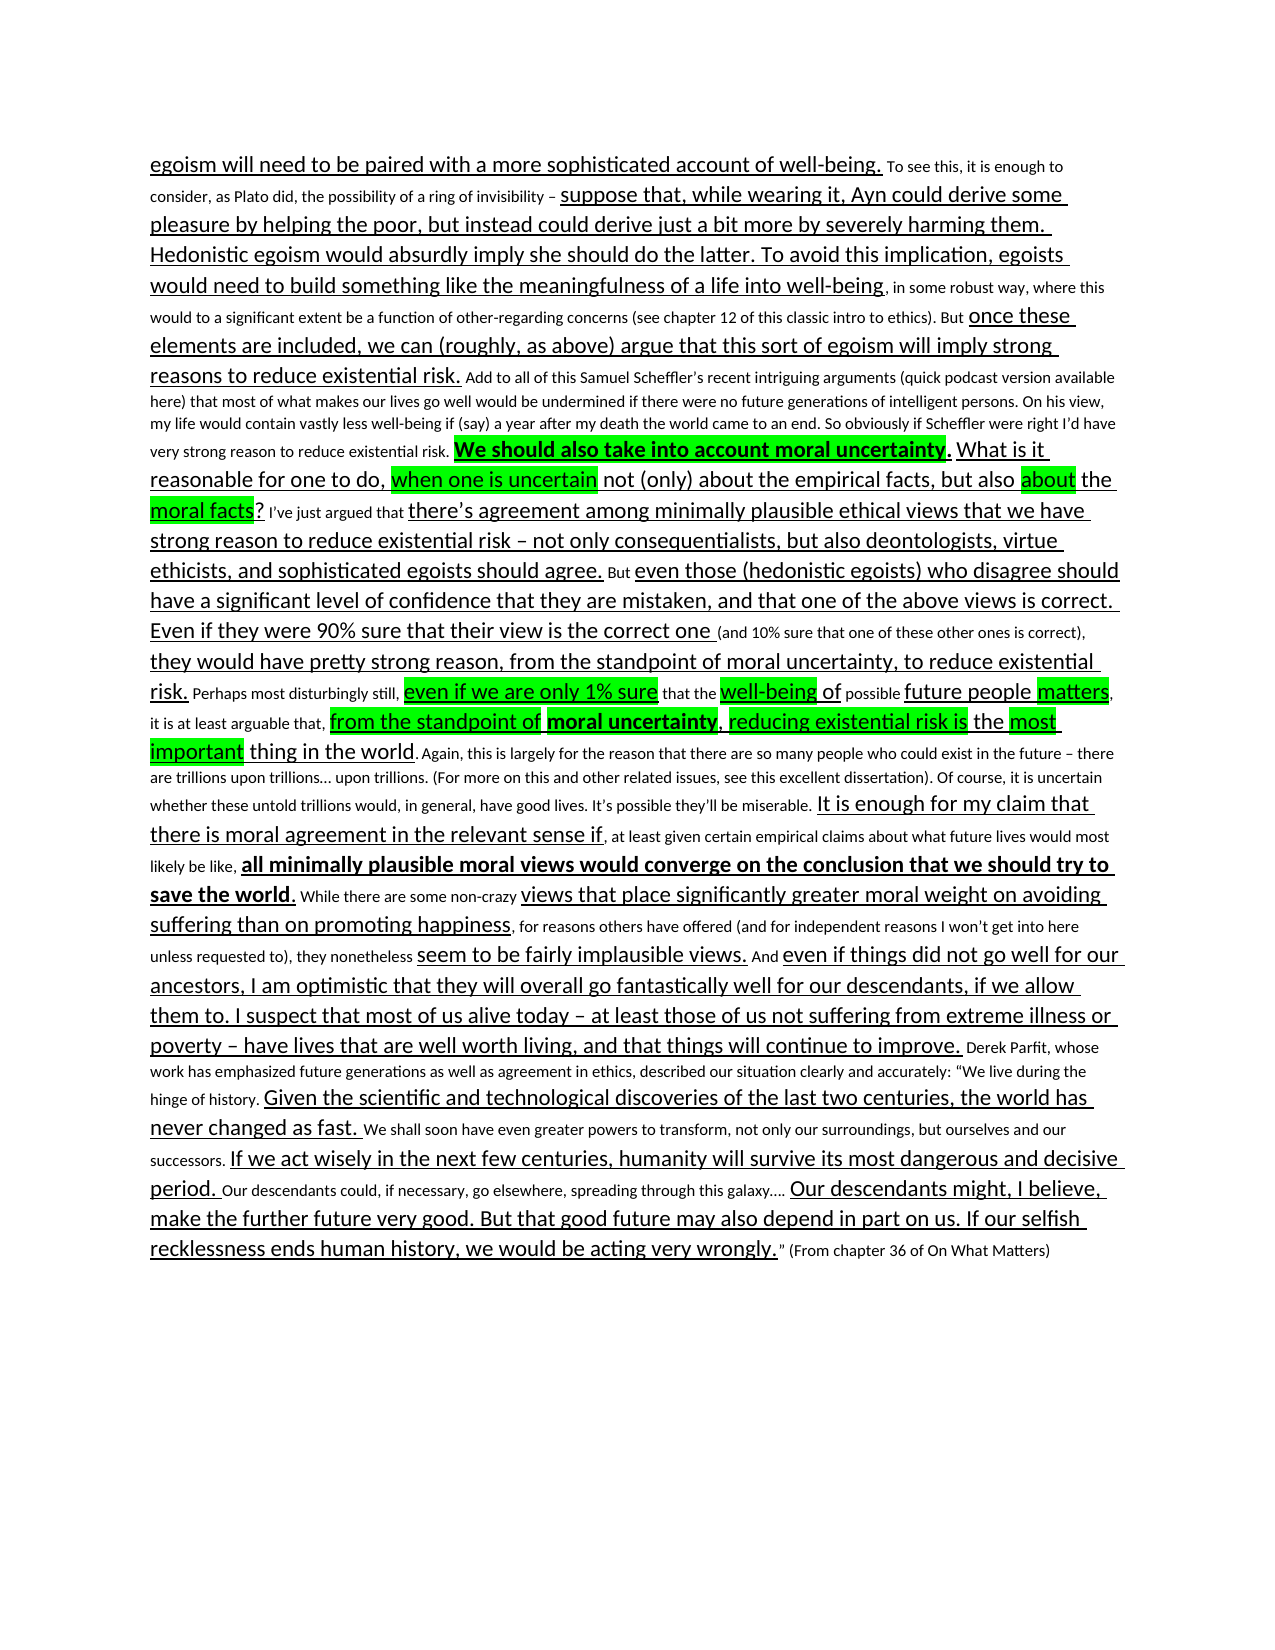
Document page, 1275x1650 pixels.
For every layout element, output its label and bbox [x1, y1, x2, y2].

text [150, 150, 1125, 1262]
